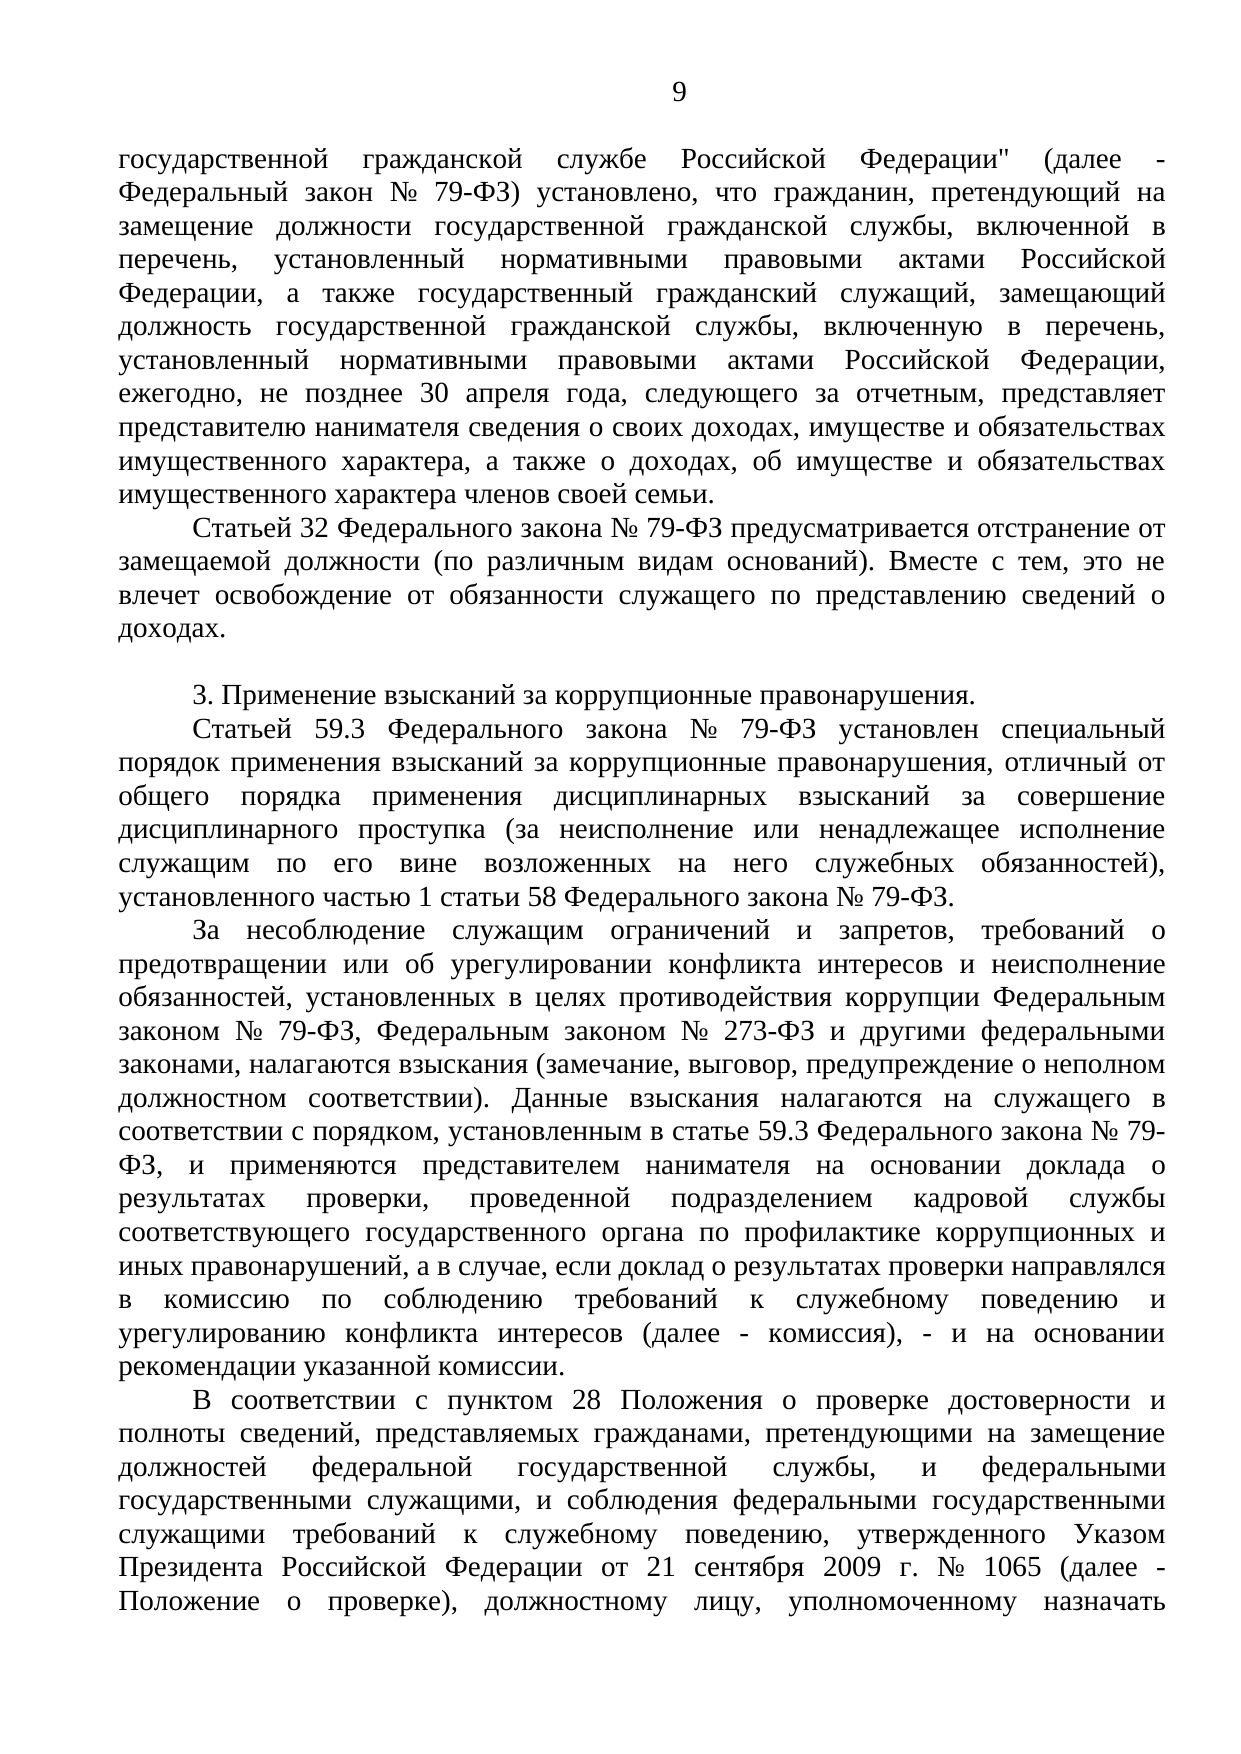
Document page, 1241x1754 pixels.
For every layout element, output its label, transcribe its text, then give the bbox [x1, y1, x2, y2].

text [118, 141, 1167, 510]
text Статьей 59.3 Федерального закона № 79-ФЗ установлен специальный порядок применения взысканий за коррупционные правонарушения, отличный от общего порядка применения дисциплинарных взысканий за совершение дисциплинарного проступка (за неисполнение или ненадлежащее исполнение служащим по его вине возложенных на него служебных обязанностей), установленного частью 1 статьи 58 Федерального закона № 79-ФЗ. [118, 711, 1167, 912]
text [118, 1382, 1167, 1617]
text Статьей 32 Федерального закона № 79-ФЗ предусматривается отстранение от замещаемой должности (по различным видам оснований). Вместе с тем, это не влечет освобождение от обязанности служащего по представлению сведений о доходах. [118, 510, 1167, 644]
text За несоблюдение служащим ограничений и запретов, требований о предотвращении или об урегулировании конфликта интересов и неисполнение обязанностей, установленных в целях противодействия коррупции Федеральным законом № 79-ФЗ, Федеральным законом № 273-ФЗ и другими федеральными законами, налагаются взыскания (замечание, выговор, предупреждение о неполном должностном соответствии). Данные взыскания налагаются на служащего в соответствии с порядком, установленным в статье 59.3 Федерального закона № 79-ФЗ, и применяются представителем нанимателя на основании доклада о результатах проверки, проведенной подразделением кадровой службы соответствующего государственного органа по профилактике коррупционных и иных правонарушений, а в случае, если доклад о результатах проверки направлялся в комиссию по соблюдению требований к служебному поведению и урегулированию конфликта интересов (далее - комиссия), - и на основании рекомендации указанной комиссии. [118, 912, 1167, 1382]
text 3. Применение взысканий за коррупционные правонарушения. [118, 677, 1167, 711]
